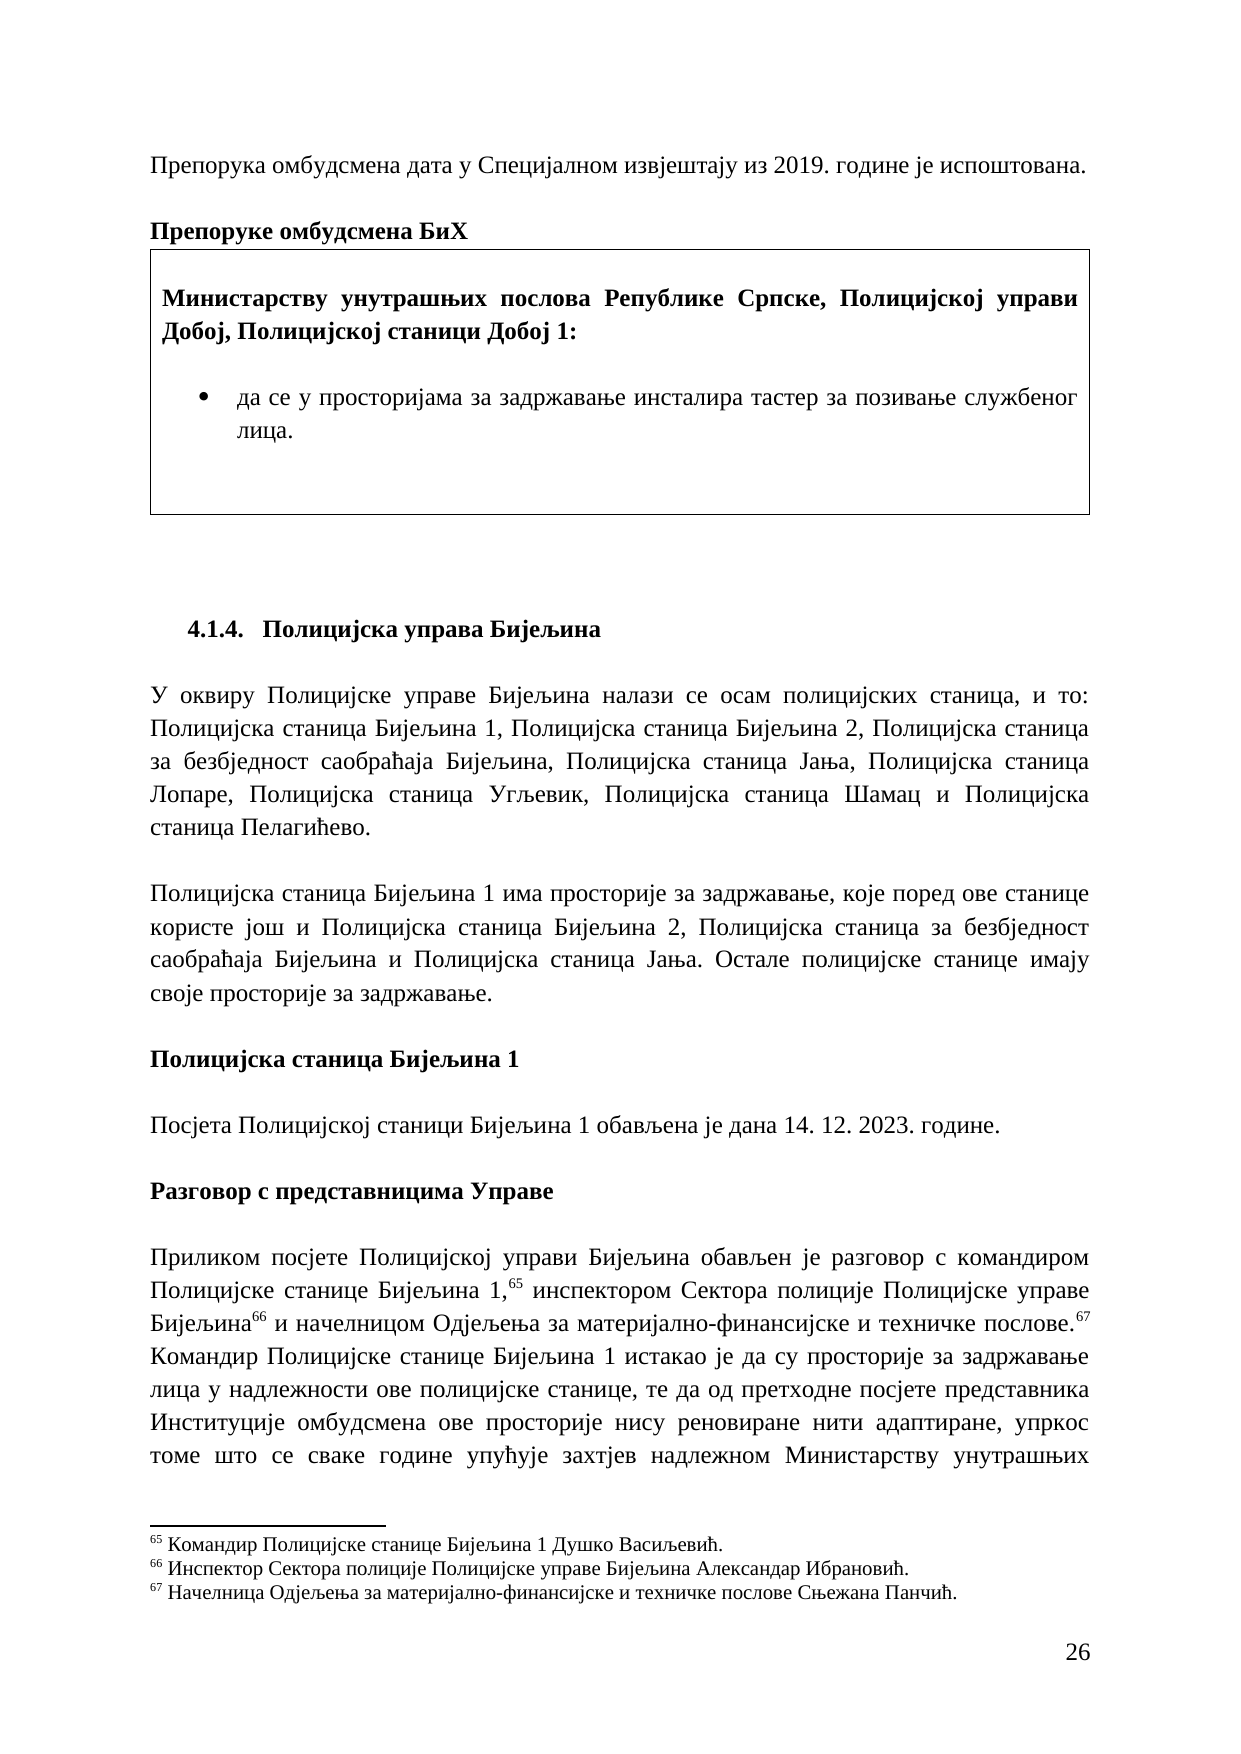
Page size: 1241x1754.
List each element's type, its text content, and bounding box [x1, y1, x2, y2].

text Разговор с представницима Управе [150, 1176, 1090, 1204]
text Препорука омбудсмена дата у Специјалном извјештају из 2019. године је испоштована. [150, 150, 1090, 179]
subtitle Полицијска управа Бијељина [187, 614, 1090, 643]
table_header Министарству унутрашњих послова Републике Српске, Полицијској управи Добој, Полицијској станици Добој 1: да се у просторијама за задржавање инсталира тастер за позивање службеног лица. [151, 250, 1089, 514]
text Посјета Полицијској станици Бијељина 1 обављена је дана 14. 12. 2023. године. [150, 1110, 1090, 1138]
text Препоруке омбудсмена БиХ [150, 216, 1090, 245]
text Полицијска станица Бијељина 1 има просторије за задржавање, које поред ове станице користе још и Полицијска станица Бијељина 2, Полицијска станица за безбједност саобраћаја Бијељина и Полицијска станица Јања. Остале полицијске станице имају своје просторије за задржавање. [150, 878, 1090, 1006]
text Полицијска станица Бијељина 1 [150, 1044, 1090, 1072]
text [150, 1242, 1090, 1469]
text У оквиру Полицијске управе Бијељина налази се осам полицијских станица, и то: Полицијска станица Бијељина 1, Полицијска станица Бијељина 2, Полицијска станица за безбједност саобраћаја Бијељина, Полицијска станица Јања, Полицијска станица Лопаре, Полицијска станица Угљевик, Полицијска станица Шамац и Полицијска станица Пелагићево. [150, 680, 1090, 841]
